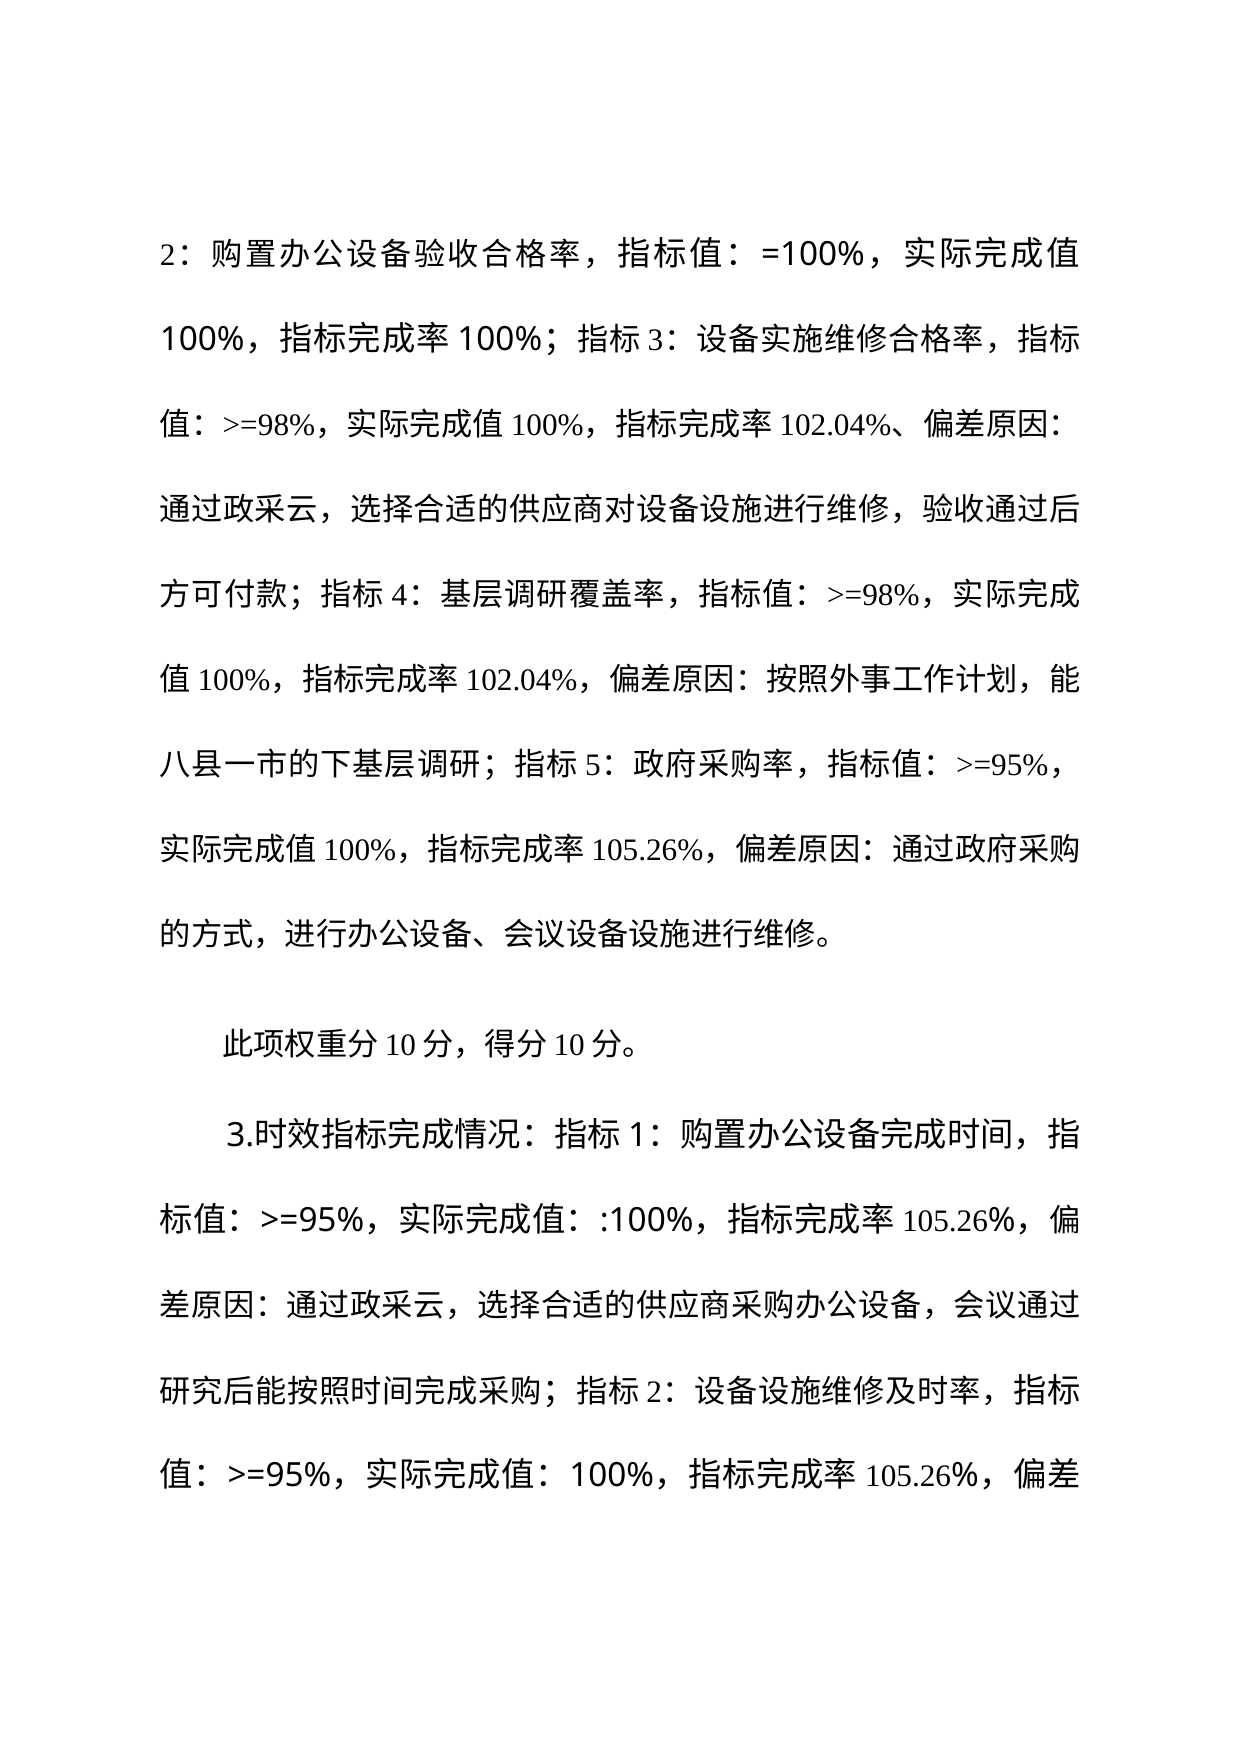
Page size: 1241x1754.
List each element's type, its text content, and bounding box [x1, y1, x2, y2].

title 此项权重分10分，得分10分。 [159, 999, 1081, 1084]
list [159, 209, 1081, 974]
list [159, 1090, 1081, 1515]
